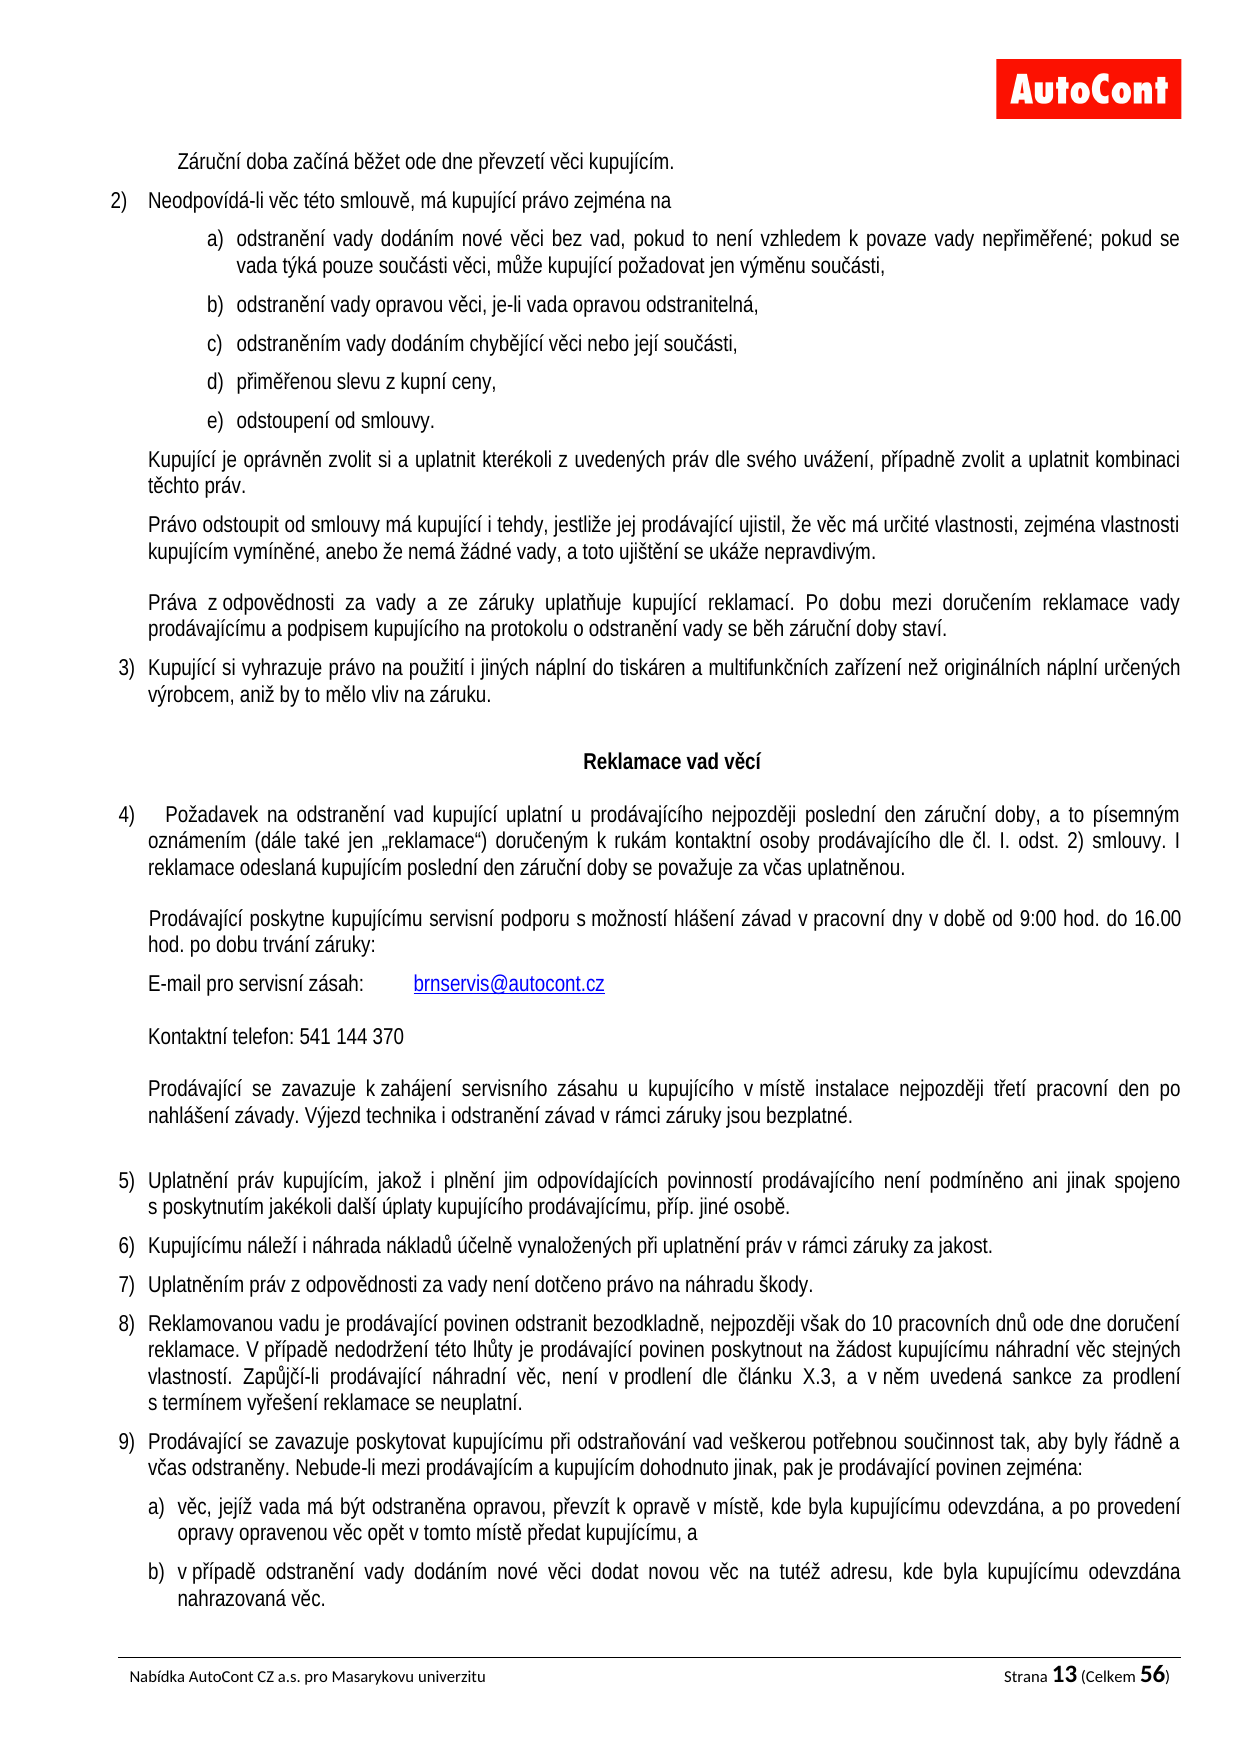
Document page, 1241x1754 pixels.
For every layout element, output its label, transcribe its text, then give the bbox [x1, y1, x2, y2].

list odstranění vady dodáním nové věci bez vad, pokud to není vzhledem k povaze vady nepřiměřené; pokud se vada týká pouze součásti věci, může kupující požadovat jen výměnu součásti, [207, 225, 1181, 278]
list Neodpovídá-li věc této smlouvě, má kupující právo zejména na [110, 187, 1181, 213]
list věc, jejíž vada má být odstraněna opravou, převzít k opravě v místě, kde byla kupujícímu odevzdána, a po provedení opravy opravenou věc opět v tomto místě předat kupujícímu, a [148, 1493, 1181, 1546]
text Prodávající poskytne kupujícímu servisní podporu s možností hlášení závad v pracovní dny v době od 9:00 hod. do 16.00 hod. po dobu trvání záruky: [148, 905, 1181, 957]
text Kupující je oprávněn zvolit si a uplatnit kterékoli z uvedených práv dle svého uvážení, případně zvolit a uplatnit kombinaci těchto práv. [148, 446, 1181, 499]
list odstoupení od smlouvy. [207, 407, 1181, 433]
text Záruční doba začíná běžet ode dne převzetí věci kupujícím. [177, 148, 1181, 174]
list Uplatnění práv kupujícím, jakož i plnění jim odpovídajících povinností prodávajícího není podmíněno ani jinak spojeno s poskytnutím jakékoli další úplaty kupujícího prodávajícímu, příp. jiné osobě. [118, 1167, 1181, 1220]
list Kupujícímu náleží i náhrada nákladů účelně vynaložených při uplatnění práv v rámci záruky za jakost. [118, 1232, 1181, 1258]
text Kontaktní telefon: 541 144 370 [148, 1023, 1181, 1049]
list odstraněním vady dodáním chybějící věci nebo její součásti, [207, 329, 1181, 356]
text E-mail pro servisní zásah: brnservis@autocont.cz [148, 970, 1181, 996]
list Kupující si vyhrazuje právo na použití i jiných náplní do tiskáren a multifunkčních zařízení než originálních náplní určených výrobcem, aniž by to mělo vliv na záruku. [118, 654, 1181, 707]
picture [996, 59, 1182, 119]
text Práva z odpovědnosti za vady a ze záruky uplatňuje kupující reklamací. Po dobu mezi doručením reklamace vady prodávajícímu a podpisem kupujícího na protokolu o odstranění vady se běh záruční doby staví. [148, 589, 1181, 642]
list v případě odstranění vady dodáním nové věci dodat novou věc na tutéž adresu, kde byla kupujícímu odevzdána nahrazovaná věc. [148, 1558, 1181, 1611]
list Požadavek na odstranění vad kupující uplatní u prodávajícího nejpozději poslední den záruční doby, a to písemným oznámením (dále také jen „reklamace“) doručeným k rukám kontaktní osoby prodávajícího dle čl. I. odst. 2) smlouvy. I reklamace odeslaná kupujícím poslední den záruční doby se považuje za včas uplatněnou. [118, 801, 1181, 880]
list Prodávající se zavazuje poskytovat kupujícímu při odstraňování vad veškerou potřebnou součinnost tak, aby byly řádně a včas odstraněny. Nebude-li mezi prodávajícím a kupujícím dohodnuto jinak, pak je prodávající povinen zejména: [118, 1428, 1181, 1481]
text Právo odstoupit od smlouvy má kupující i tehdy, jestliže jej prodávající ujistil, že věc má určité vlastnosti, zejména vlastnosti kupujícím vymíněné, anebo že nemá žádné vady, a toto ujištění se ukáže nepravdivým. [148, 511, 1181, 564]
list odstranění vady opravou věci, je-li vada opravou odstranitelná, [207, 291, 1181, 317]
text Prodávající se zavazuje k zahájení servisního zásahu u kupujícího v místě instalace nejpozději třetí pracovní den po nahlášení závady. Výjezd technika i odstranění závad v rámci záruky jsou bezplatné. [148, 1075, 1181, 1128]
list Reklamovanou vadu je prodávající povinen odstranit bezodkladně, nejpozději však do 10 pracovních dnů ode dne doručení reklamace. V případě nedodržení této lhůty je prodávající povinen poskytnout na žádost kupujícímu náhradní věc stejných vlastností. Zapůjčí-li prodávající náhradní věc, není v prodlení dle článku X.3, a v něm uvedená sankce za prodlení s termínem vyřešení reklamace se neuplatní. [118, 1310, 1181, 1415]
list přiměřenou slevu z kupní ceny, [207, 368, 1181, 395]
text Reklamace vad věcí [163, 748, 1181, 774]
list Uplatněním práv z odpovědnosti za vady není dotčeno právo na náhradu škody. [118, 1271, 1181, 1297]
